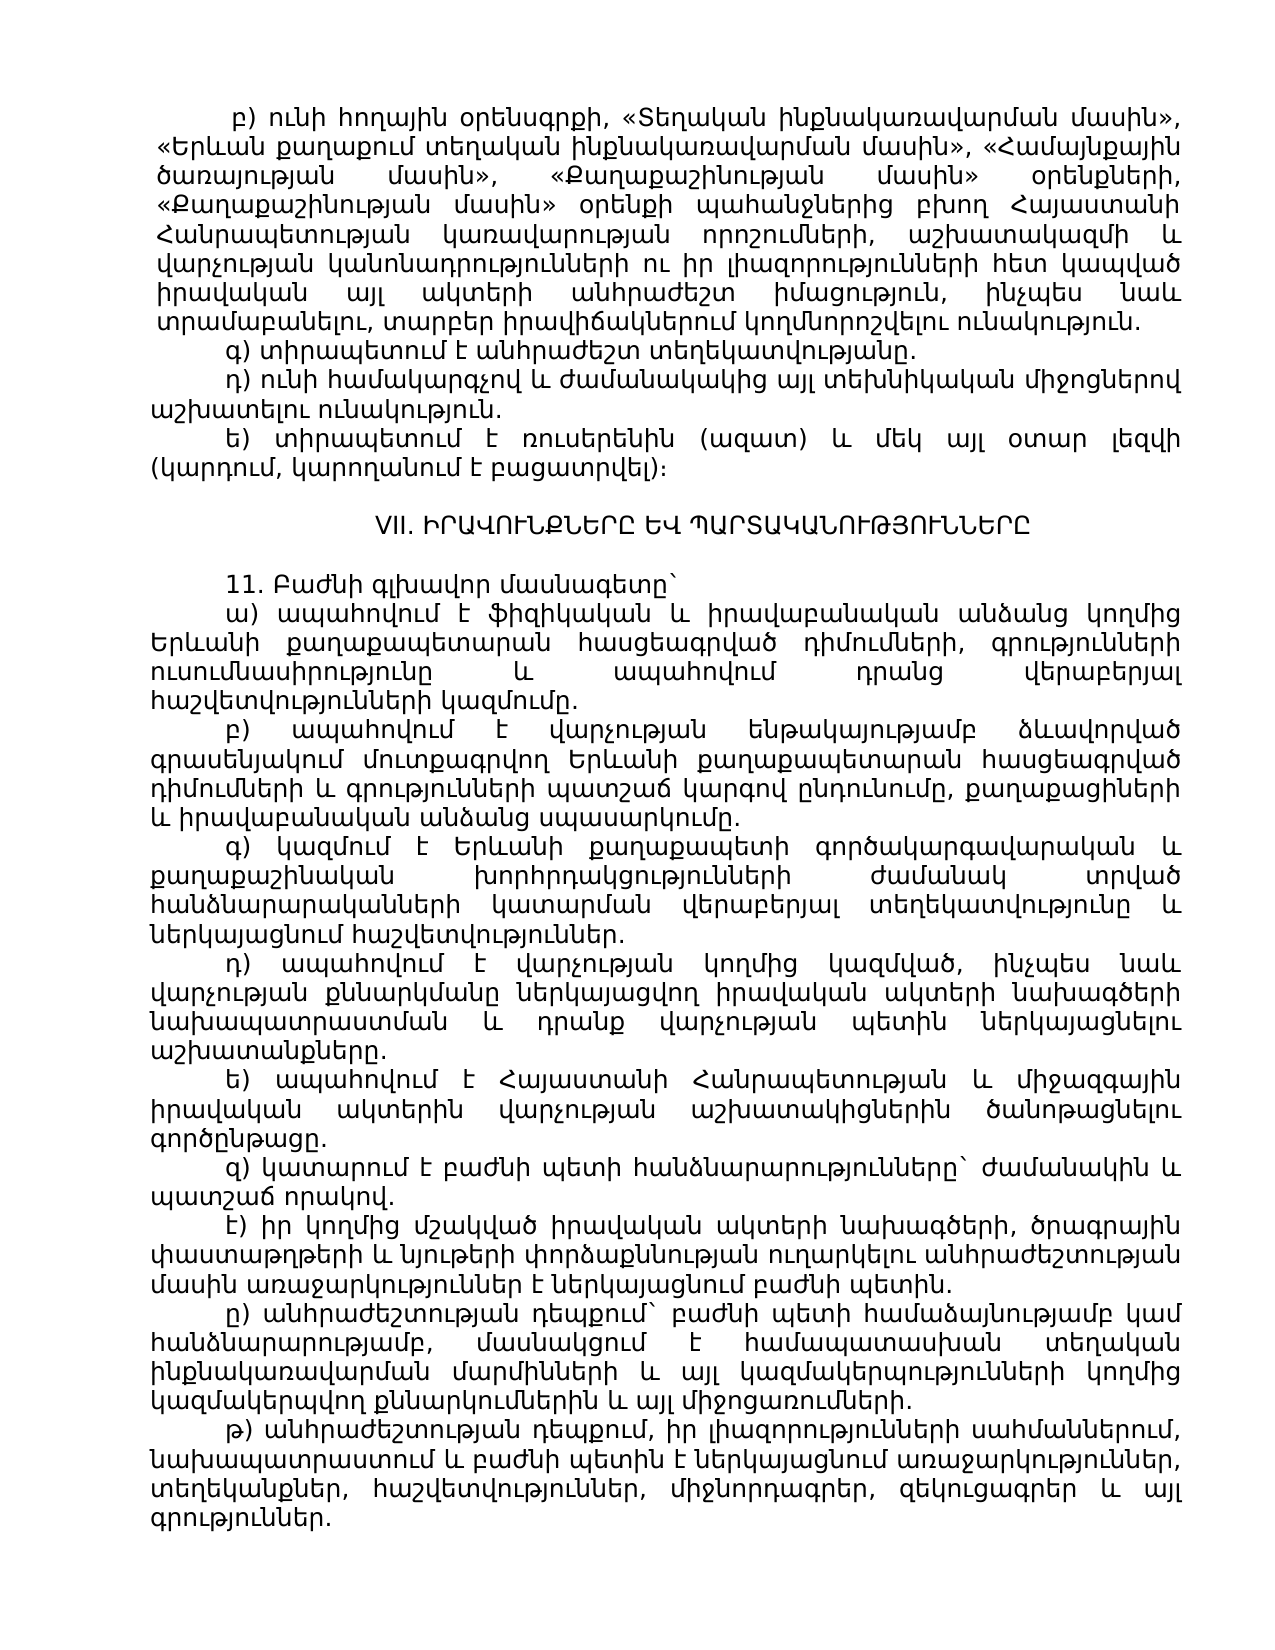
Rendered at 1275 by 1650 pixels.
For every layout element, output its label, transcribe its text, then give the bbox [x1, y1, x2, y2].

text VII. ԻՐԱՎՈՒՆՔՆԵՐԸ ԵՎ ՊԱՐՏԱԿԱՆՈՒԹՅՈՒՆՆԵՐԸ [150, 511, 1181, 541]
text դ) ապահովում է վարչության կողմից կազմված, ինչպես նաև վարչության քննարկմանը ներկայացվող իրավական ակտերի նախագծերի նախապատրաստման և դրանք վարչության պետին ներկայացնելու աշխատանքները. [150, 949, 1181, 1066]
text է) իր կողմից մշակված իրավական ակտերի նախագծերի, ծրագրային փաստաթղթերի և նյութերի փորձաքննության ուղարկելու անհրաժեշտության մասին առաջարկություններ է ներկայացնում բաժնի պետին. [150, 1211, 1181, 1299]
text ե) տիրապետում է ռուսերենին (ազատ) և մեկ այլ օտար լեզվի (կարդում, կարողանում է բացատրվել)։ [150, 424, 1181, 482]
text 11. Բաժնի գլխավոր մասնագետը` [150, 570, 1181, 599]
text գ) կազմում է Երևանի քաղաքապետի գործակարգավարական և քաղաքաշինական խորհրդակցությունների ժամանակ տրված հանձնարարականների կատարման վերաբերյալ տեղեկատվությունը և ներկայացնում հաշվետվություններ. [150, 832, 1181, 949]
text բ) ապահովում է վարչության ենթակայությամբ ձևավորված գրասենյակում մուտքագրվող Երևանի քաղաքապետարան հասցեագրված դիմումների և գրությունների պատշաճ կարգով ընդունումը, քաղաքացիների և իրավաբանական անձանց սպասարկումը. [150, 716, 1181, 832]
text զ) կատարում է բաժնի պետի հանձնարարությունները` ժամանակին և պատշաճ որակով. [150, 1153, 1181, 1211]
text դ) ունի համակարգչով և ժամանակակից այլ տեխնիկական միջոցներով աշխատելու ունակություն. [150, 366, 1181, 424]
text ե) ապահովում է Հայաստանի Հանրապետության և միջազգային իրավական ակտերին վարչության աշխատակիցներին ծանոթացնելու գործընթացը. [150, 1066, 1181, 1153]
text գ) տիրապետում է անհրաժեշտ տեղեկատվությանը. [150, 336, 1181, 366]
text ա) ապահովում է ֆիզիկական և իրավաբանական անձանց կողմից Երևանի քաղաքապետարան հասցեագրված դիմումների, գրությունների ուսումնասիրությունը և ապահովում դրանց վերաբերյալ հաշվետվությունների կազմումը. [150, 599, 1181, 716]
text բ) ունի hողային օրենսգրքի, «Տեղական ինքնակառավարման մասին», «Երևան քաղաքում տեղական ինքնակառավարման մասին», «Համայնքային ծառայության մասին», «Քաղաքաշինության մասին» օրենքների, «Քաղաքաշինության մասին» օրենքի պահանջներից բխող Հայաստանի Հանրապետության կառավարության որոշումների, աշխատակազմի և վարչության կանոնադրությունների ու իր լիազորությունների հետ կապված իրավական այլ ակտերի անհրաժեշտ իմացություն, ինչպես նաև տրամաբանելու, տարբեր իրավիճակներում կողմնորոշվելու ունակություն. [156, 103, 1181, 336]
text թ) անհրաժեշտության դեպքում, իր լիազորությունների սահմաններում, նախապատրաստում և բաժնի պետին է ներկայացնում առաջարկություններ, տեղեկանքներ, հաշվետվություններ, միջնորդագրեր, զեկուցագրեր և այլ գրություններ. [150, 1416, 1181, 1532]
text ը) անհրաժեշտության դեպքում` բաժնի պետի համաձայնությամբ կամ հանձնարարությամբ, մասնակցում է համապատասխան տեղական ինքնակառավարման մարմինների և այլ կազմակերպությունների կողմից կազմակերպվող քննարկումներին և այլ միջոցառումների. [150, 1299, 1181, 1416]
